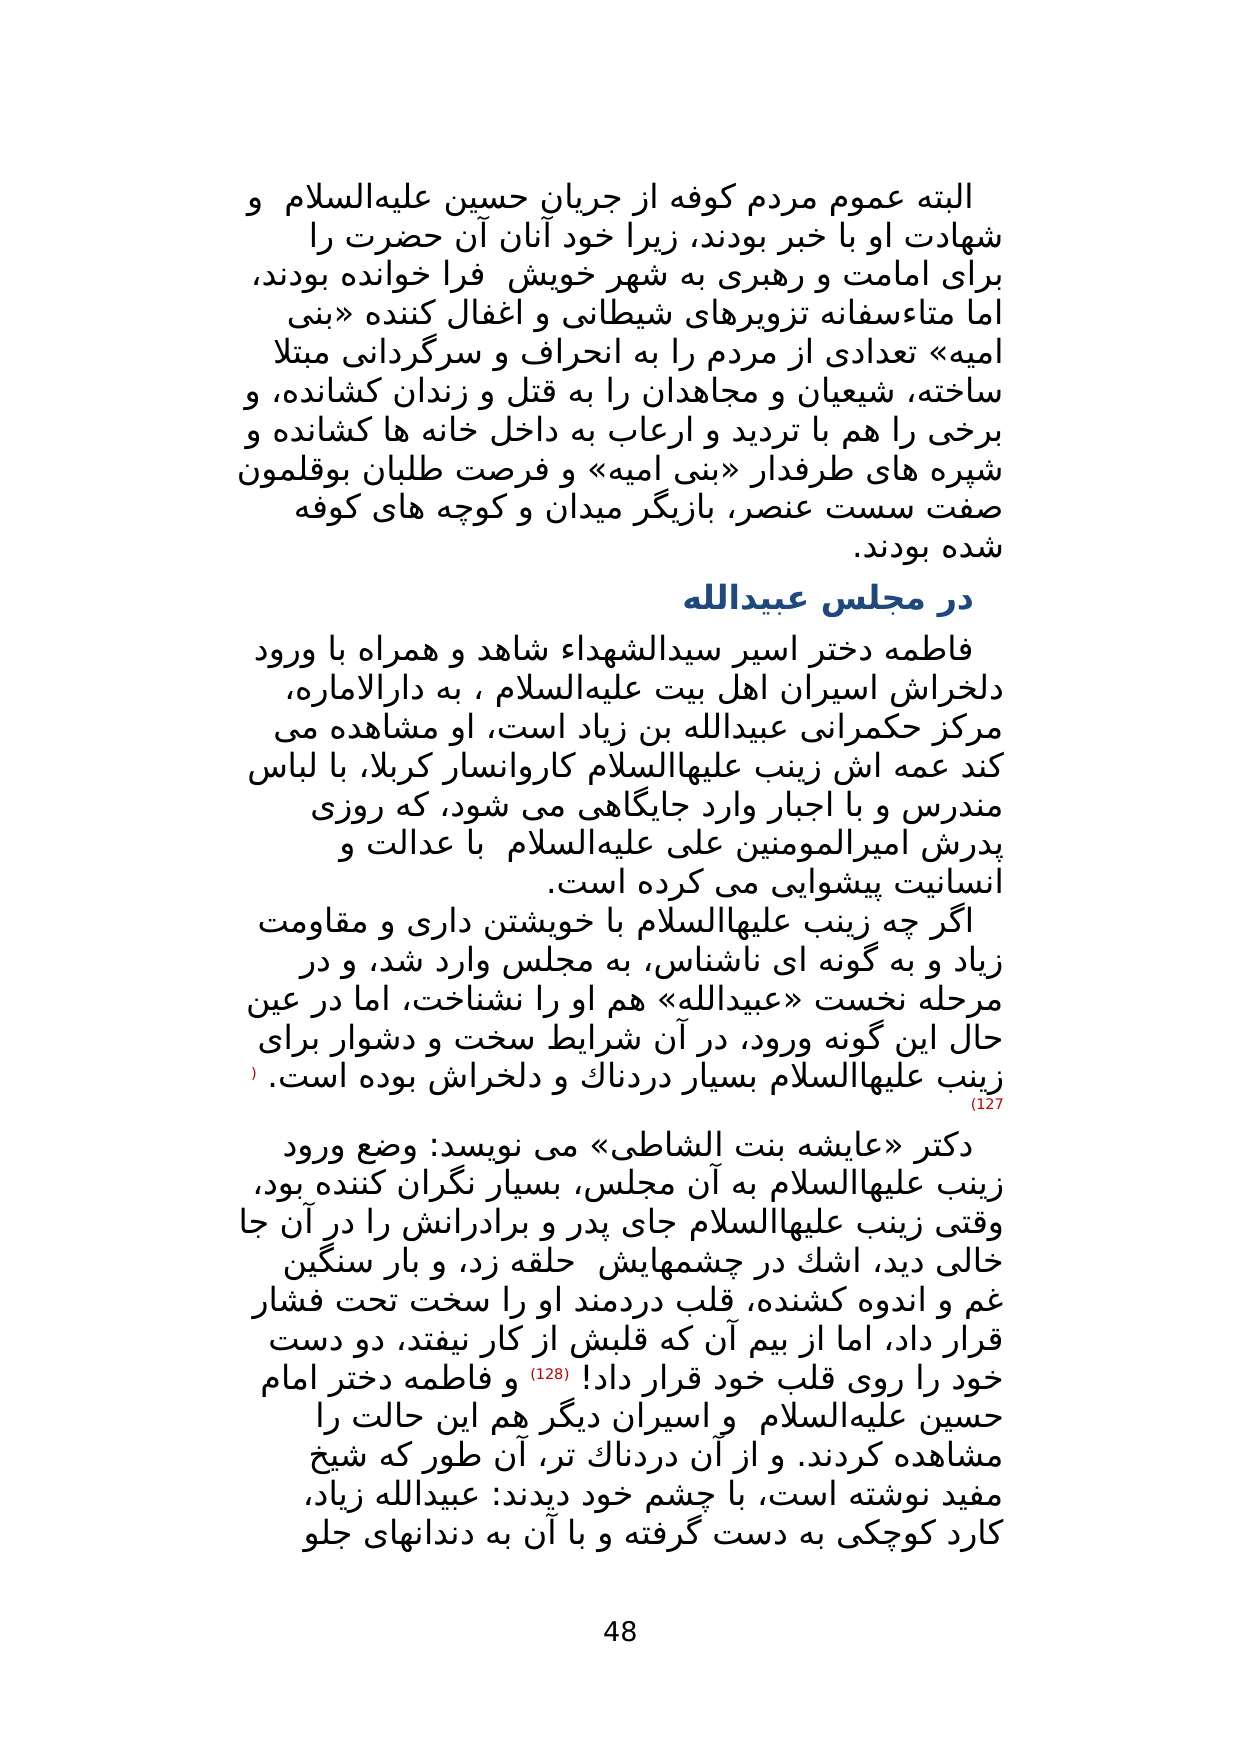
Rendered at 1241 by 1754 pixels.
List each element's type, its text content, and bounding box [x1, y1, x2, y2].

text البته عموم مردم كوفه از جريان حسين عليه‌السلام و شهادت او با خبر بودند، زيرا خود آنان آن حضرت را براى امامت و رهبرى به شهر خويش ‍ فرا خوانده بودند، اما متاءسفانه تزويرهاى شيطانى و اغفال كننده «بنى اميه» تعدادى از مردم را به انحراف و سرگردانى مبتلا ساخته، شيعيان و مجاهدان را به قتل و زندان كشانده، و برخى را هم با ترديد و ارعاب به داخل خانه ها كشانده و شپره هاى طرفدار «بنى اميه» و فرصت طلبان بوقلمون صفت سست عنصر، بازيگر ميدان و كوچه هاى كوفه شده بودند. [236, 177, 1004, 566]
subtitle در مجلس عبيدالله [236, 578, 1004, 617]
text فاطمه دختر اسير سيدالشهداء شاهد و همراه با ورود دلخراش اسيران اهل بيت عليه‌السلام ، به دارالاماره، مركز حكمرانى عبيدالله بن زياد است، او مشاهده مى كند عمه اش زينب عليها‌السلام كاروانسار كربلا، با لباس مندرس و با اجبار وارد جايگاهى مى شود، كه روزى پدرش اميرالمومنين على عليه‌السلام با عدالت و انسانيت پيشوايى مى كرده است. [236, 629, 1004, 902]
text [236, 1125, 1004, 1552]
text اگر چه زينب عليها‌السلام با خويشتن دارى و مقاومت زياد و به گونه اى ناشناس، به مجلس وارد شد، و در مرحله نخست «عبيدالله» هم او را نشناخت، اما در عين حال اين گونه ورود، در آن شرايط سخت و دشوار براى زينب عليها‌السلام بسيار دردناك و دلخراش بوده است. (127) [236, 902, 1004, 1125]
